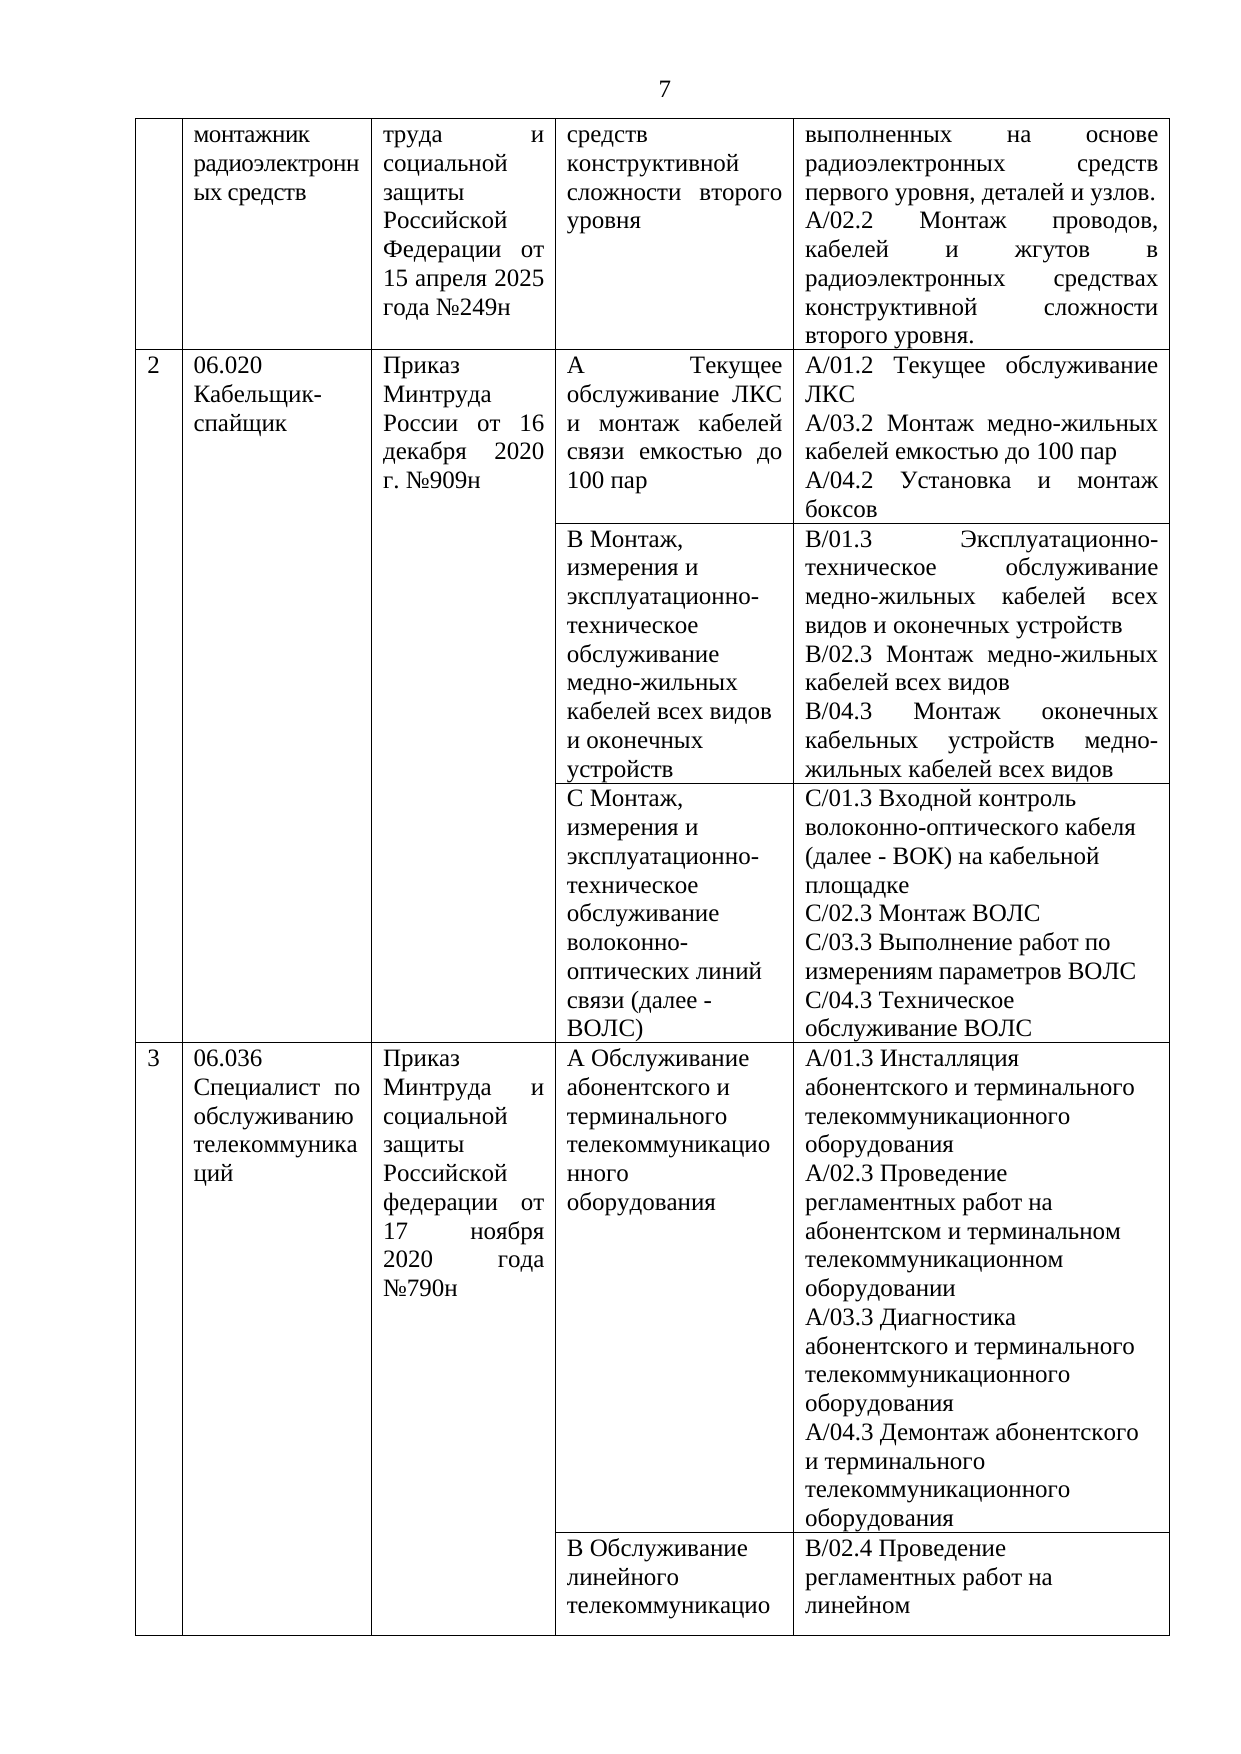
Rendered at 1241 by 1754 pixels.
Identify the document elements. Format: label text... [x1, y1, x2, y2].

table_cell A/01.2 Текущее обслуживание ЛКС A/03.2 Монтаж медно-жильных кабелей емкостью до 100 пар A/04.2 Установка и монтаж боксов [794, 350, 1169, 523]
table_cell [794, 1533, 1169, 1635]
table_cell Приказ Минтруда России от 16 декабря 2020 г. №909н [372, 350, 555, 1042]
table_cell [794, 119, 1169, 349]
table_cell 1 [136, 119, 182, 349]
table_cell 06.020 Кабельщик-спайщик [183, 350, 371, 1042]
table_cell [556, 1533, 793, 1635]
table_cell 3 [136, 1043, 182, 1635]
table_cell A/01.3 Инсталляция абонентского и терминального телекоммуникационного оборудования A/02.3 Проведение регламентных работ на абонентском и терминальном телекоммуникационном оборудовании A/03.3 Диагностика абонентского и терминального телекоммуникационного оборудования A/04.3 Демонтаж абонентского и терминального телекоммуникационного оборудования [794, 1043, 1169, 1532]
table_cell В Монтаж, измерения и эксплуатационно-техническое обслуживание медно-жильных кабелей всех видов и оконечных устройств [556, 524, 793, 782]
table_cell С Монтаж, измерения и эксплуатационно-техническое обслуживание волоконно-оптических линий связи (далее - ВОЛС) [556, 784, 793, 1042]
table_cell Приказ Минтруда и социальной защиты Российской федерации от 17 ноября 2020 года №790н [372, 1043, 555, 1635]
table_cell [556, 119, 793, 349]
table_cell C/01.3 Входной контроль волоконно-оптического кабеля (далее - ВОК) на кабельной площадке C/02.3 Монтаж ВОЛС C/03.3 Выполнение работ по измерениям параметров ВОЛС C/04.3 Техническое обслуживание ВОЛС [794, 784, 1169, 1042]
table_cell 2 [136, 350, 182, 1042]
table_cell А Обслуживание абонентского и терминального телекоммуникационного оборудования [556, 1043, 793, 1532]
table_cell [183, 119, 371, 349]
table_cell А Текущее обслуживание ЛКС и монтаж кабелей связи емкостью до 100 пар [556, 350, 793, 523]
table_cell B/01.3 Эксплуатационно- техническое обслуживание медно-жильных кабелей всех видов и оконечных устройств B/02.3 Монтаж медно-жильных кабелей всех видов B/04.3 Монтаж оконечных кабельных устройств медно-жильных кабелей всех видов [794, 524, 1169, 782]
table_cell 06.036 Специалист по обслуживанию телекоммуникаций [183, 1043, 371, 1635]
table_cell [372, 119, 555, 349]
